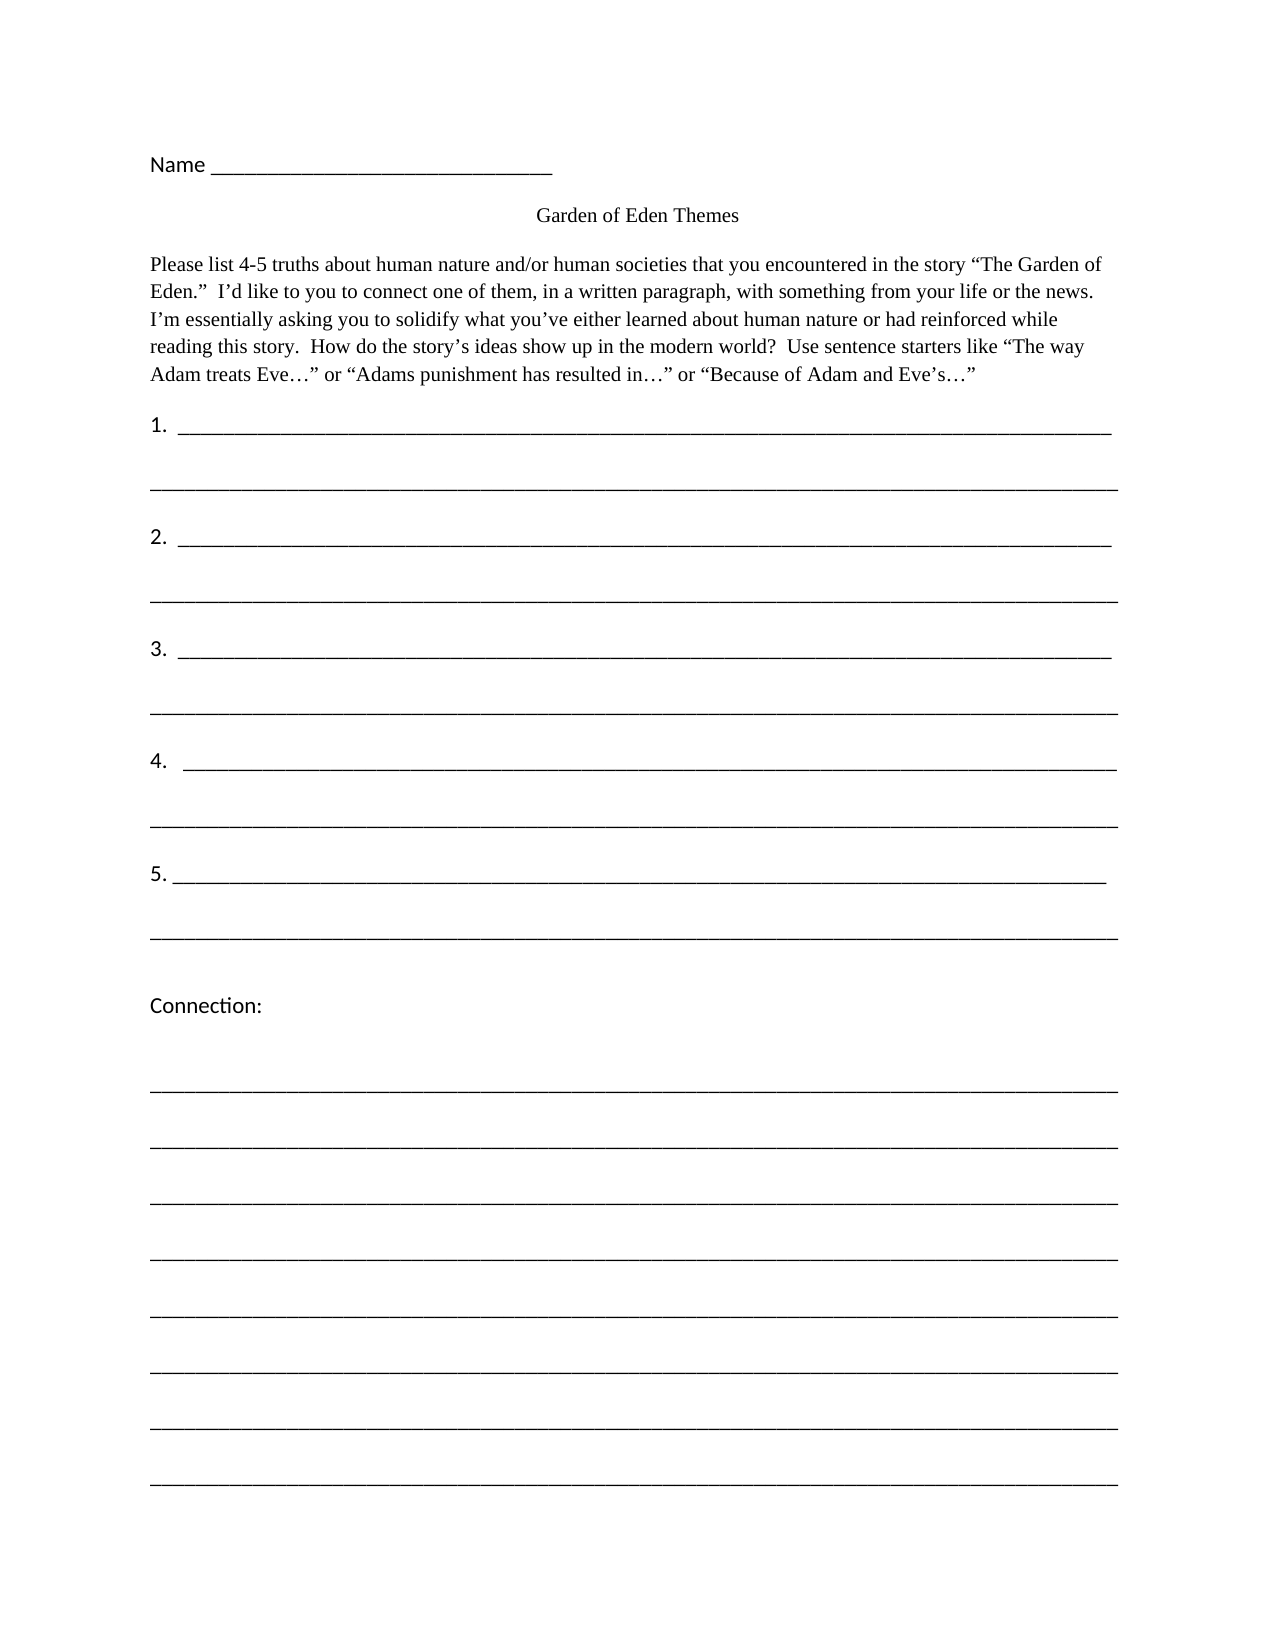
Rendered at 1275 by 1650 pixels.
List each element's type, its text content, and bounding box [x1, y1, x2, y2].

text Garden of Eden Themes [150, 203, 1125, 227]
text ________________________________________________________________________________________________________________________________________________________________________________________________________________________________________________________________________________________________________________________________________________________________________________________________________________________________________________________________________________________________________________________________________________________________________________________________________________________________________________________________________________________________________ [150, 1068, 1125, 1489]
text Connection: [150, 992, 1125, 1019]
text Please list 4-5 truths about human nature and/or human societies that you encountered in the story “The Garden of Eden.” I’d like to you to connect one of them, in a written paragraph, with something from your life or the news. I’m essentially asking you to solidify what you’ve either learned about human nature or had reinforced while reading this story. How do the story’s ideas show up in the modern world? Use sentence starters like “The way Adam treats Eve…” or “Adams punishment has resulted in…” or “Because of Adam and Eve’s…” [150, 251, 1125, 386]
text Name ______________________________ [150, 150, 1125, 178]
text 1. __________________________________________________________________________________ _____________________________________________________________________________________2. __________________________________________________________________________________ _____________________________________________________________________________________3. __________________________________________________________________________________ _____________________________________________________________________________________4. __________________________________________________________________________________ _____________________________________________________________________________________5. __________________________________________________________________________________ _____________________________________________________________________________________ [150, 410, 1125, 943]
